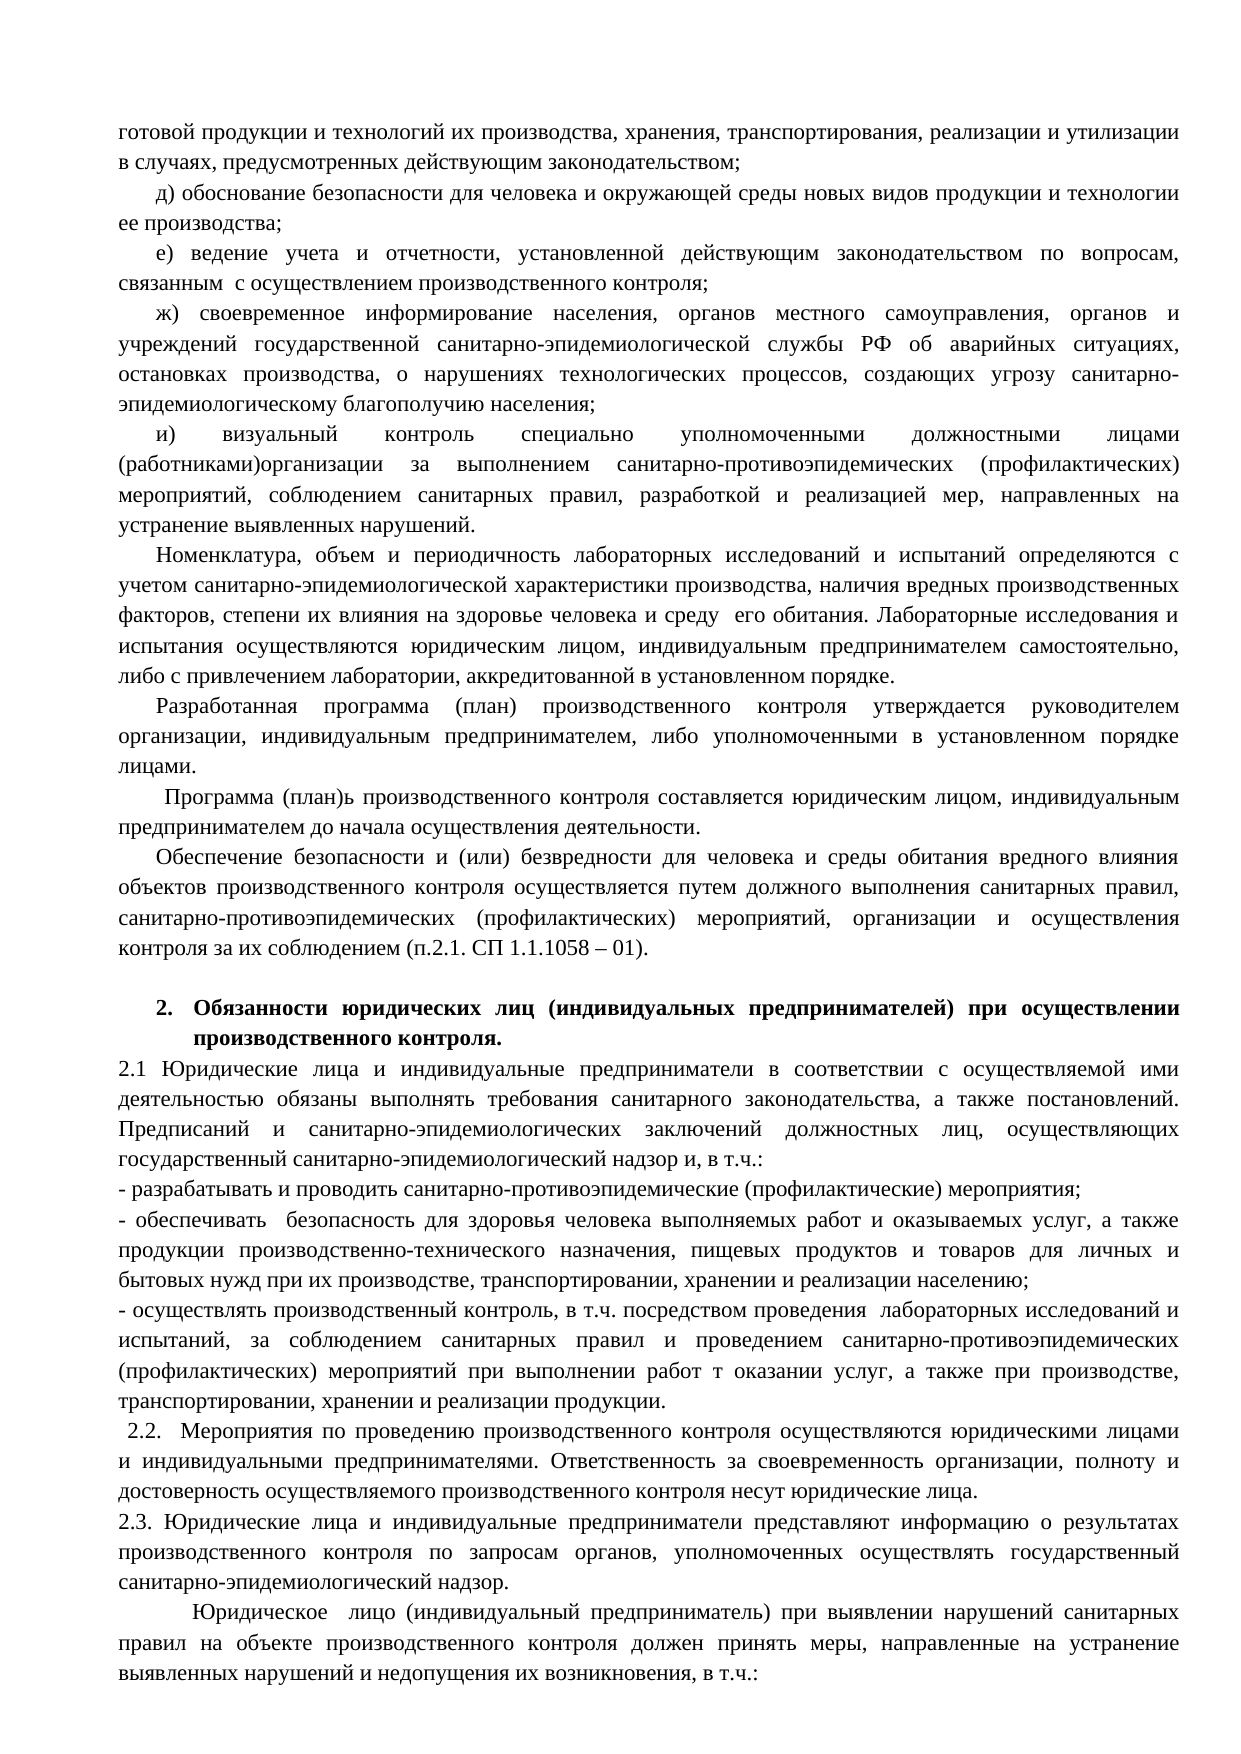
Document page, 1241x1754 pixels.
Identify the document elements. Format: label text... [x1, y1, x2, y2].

text 2.3. Юридические лица и индивидуальные предприниматели представляют информацию о результатах производственного контроля по запросам органов, уполномоченных осуществлять государственный санитарно-эпидемиологический надзор. [118, 1508, 1181, 1594]
list Обязанности юридических лиц (индивидуальных предпринимателей) при осуществлении производственного контроля. [156, 994, 1181, 1051]
text Номенклатура, объем и периодичность лабораторных исследований и испытаний определяются с учетом санитарно-эпидемиологической характеристики производства, наличия вредных производственных факторов, степени их влияния на здоровье человека и среду его обитания. Лабораторные исследования и испытания осуществляются юридическим лицом, индивидуальным предпринимателем самостоятельно, либо с привлечением лаборатории, аккредитованной в установленном порядке. [118, 541, 1181, 688]
text Юридическое лицо (индивидуальный предприниматель) при выявлении нарушений санитарных правил на объекте производственного контроля должен принять меры, направленные на устранение выявленных нарушений и недопущения их возникновения, в т.ч.: [118, 1598, 1181, 1685]
text 2.1 Юридические лица и индивидуальные предприниматели в соответствии с осуществляемой ими деятельностью обязаны выполнять требования санитарного законодательства, а также постановлений. Предписаний и санитарно-эпидемиологических заключений должностных лиц, осуществляющих государственный санитарно-эпидемиологический надзор и, в т.ч.: [118, 1054, 1181, 1172]
text ж) своевременное информирование населения, органов местного самоуправления, органов и учреждений государственной санитарно-эпидемиологической службы РФ об аварийных ситуациях, остановках производства, о нарушениях технологических процессов, создающих угрозу санитарно-эпидемиологическому благополучию населения; [118, 299, 1181, 416]
text е) ведение учета и отчетности, установленной действующим законодательством по вопросам, связанным с осуществлением производственного контроля; [118, 239, 1181, 296]
text д) обоснование безопасности для человека и окружающей среды новых видов продукции и технологии ее производства; [118, 178, 1181, 235]
text - обеспечивать безопасность для здоровья человека выполняемых работ и оказываемых услуг, а также продукции производственно-технического назначения, пищевых продуктов и товаров для личных и бытовых нужд при их производстве, транспортировании, хранении и реализации населению; [118, 1206, 1181, 1292]
text Разработанная программа (план) производственного контроля утверждается руководителем организации, индивидуальным предпринимателем, либо уполномоченными в установленном порядке лицами. [118, 692, 1181, 779]
text Обеспечение безопасности и (или) безвредности для человека и среды обитания вредного влияния объектов производственного контроля осуществляется путем должного выполнения санитарных правил, санитарно-противоэпидемических (профилактических) мероприятий, организации и осуществления контроля за их соблюдением (п.2.1. СП 1.1.1058 – 01). [118, 843, 1181, 960]
text - осуществлять производственный контроль, в т.ч. посредством проведения лабораторных исследований и испытаний, за соблюдением санитарных правил и проведением санитарно-противоэпидемических (профилактических) мероприятий при выполнении работ т оказании услуг, а также при производстве, транспортировании, хранении и реализации продукции. [118, 1296, 1181, 1413]
text и) визуальный контроль специально уполномоченными должностными лицами (работниками)организации за выполнением санитарно-противоэпидемических (профилактических) мероприятий, соблюдением санитарных правил, разработкой и реализацией мер, направленных на устранение выявленных нарушений. [118, 420, 1181, 537]
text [118, 118, 1181, 175]
text Программа (план)ь производственного контроля составляется юридическим лицом, индивидуальным предпринимателем до начала осуществления деятельности. [118, 783, 1181, 839]
text - разрабатывать и проводить санитарно-противоэпидемические (профилактические) мероприятия; [118, 1175, 1181, 1202]
text 2.2. Мероприятия по проведению производственного контроля осуществляются юридическими лицами и индивидуальными предпринимателями. Ответственность за своевременность организации, полноту и достоверность осуществляемого производственного контроля несут юридические лица. [118, 1417, 1181, 1504]
